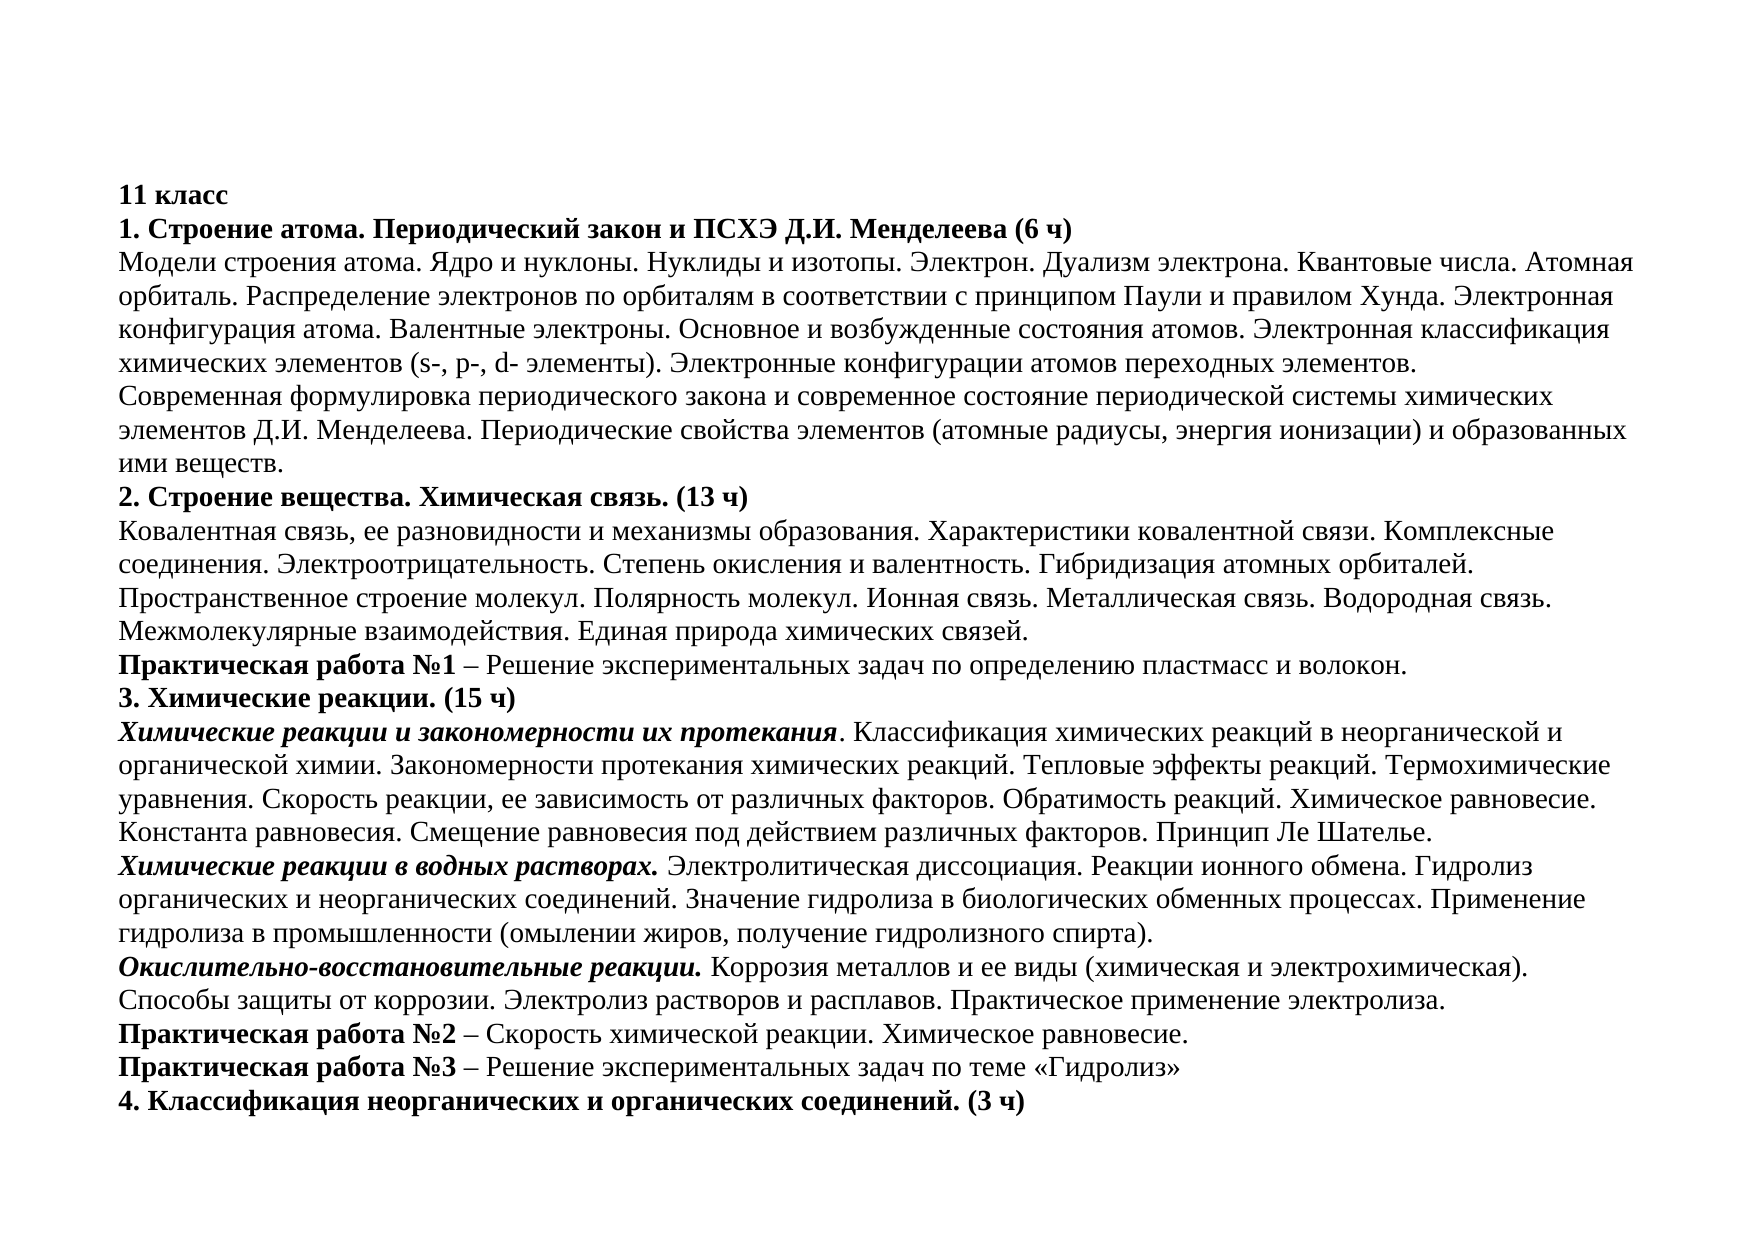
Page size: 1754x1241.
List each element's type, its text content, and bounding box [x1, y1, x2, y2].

text 3. Химические реакции. (15 ч) [118, 680, 1636, 714]
text 1. Строение атома. Периодический закон и ПСХЭ Д.И. Менделеева (6 ч) [118, 211, 1636, 244]
text Ковалентная связь, ее разновидности и механизмы образования. Характеристики ковалентной связи. Комплексные соединения. Электроотрицательность. Степень окисления и валентность. Гибридизация атомных орбиталей. Пространственное строение молекул. Полярность молекул. Ионная связь. Металлическая связь. Водородная связь. Межмолекулярные взаимодействия. Единая природа химических связей. [118, 513, 1636, 647]
text Химические реакции в водных растворах. Электролитическая диссоциация. Реакции ионного обмена. Гидролиз органических и неорганических соединений. Значение гидролиза в биологических обменных процессах. Применение гидролиза в промышленности (омылении жиров, получение гидролизного спирта). [118, 848, 1636, 949]
text 4. Классификация неорганических и органических соединений. (3 ч) [118, 1083, 1636, 1116]
text Модели строения атома. Ядро и нуклоны. Нуклиды и изотопы. Электрон. Дуализм электрона. Квантовые числа. Атомная орбиталь. Распределение электронов по орбиталям в соответствии с принципом Паули и правилом Хунда. Электронная конфигурация атома. Валентные электроны. Основное и возбужденные состояния атомов. Электронная классификация химических элементов (s-, p-, d- элементы). Электронные конфигурации атомов переходных элементов. [118, 244, 1636, 378]
text Химические реакции и закономерности их протекания. Классификация химических реакций в неорганической и органической химии. Закономерности протекания химических реакций. Тепловые эффекты реакций. Термохимические уравнения. Скорость реакции, ее зависимость от различных факторов. Обратимость реакций. Химическое равновесие. Константа равновесия. Смещение равновесия под действием различных факторов. Принцип Ле Шателье. [118, 714, 1636, 848]
text Современная формулировка периодического закона и современное состояние периодической системы химических элементов Д.И. Менделеева. Периодические свойства элементов (атомные радиусы, энергия ионизации) и образованных ими веществ. [118, 378, 1636, 479]
text Практическая работа №2 – Скорость химической реакции. Химическое равновесие. [118, 1016, 1636, 1049]
text Практическая работа №3 – Решение экспериментальных задач по теме «Гидролиз» [118, 1049, 1636, 1083]
text Окислительно-восстановительные реакции. Коррозия металлов и ее виды (химическая и электрохимическая). Способы защиты от коррозии. Электролиз растворов и расплавов. Практическое применение электролиза. [118, 949, 1636, 1016]
text 2. Строение вещества. Химическая связь. (13 ч) [118, 479, 1636, 513]
text Практическая работа №1 – Решение экспериментальных задач по определению пластмасс и волокон. [118, 647, 1636, 680]
text 11 класс [118, 177, 1636, 211]
